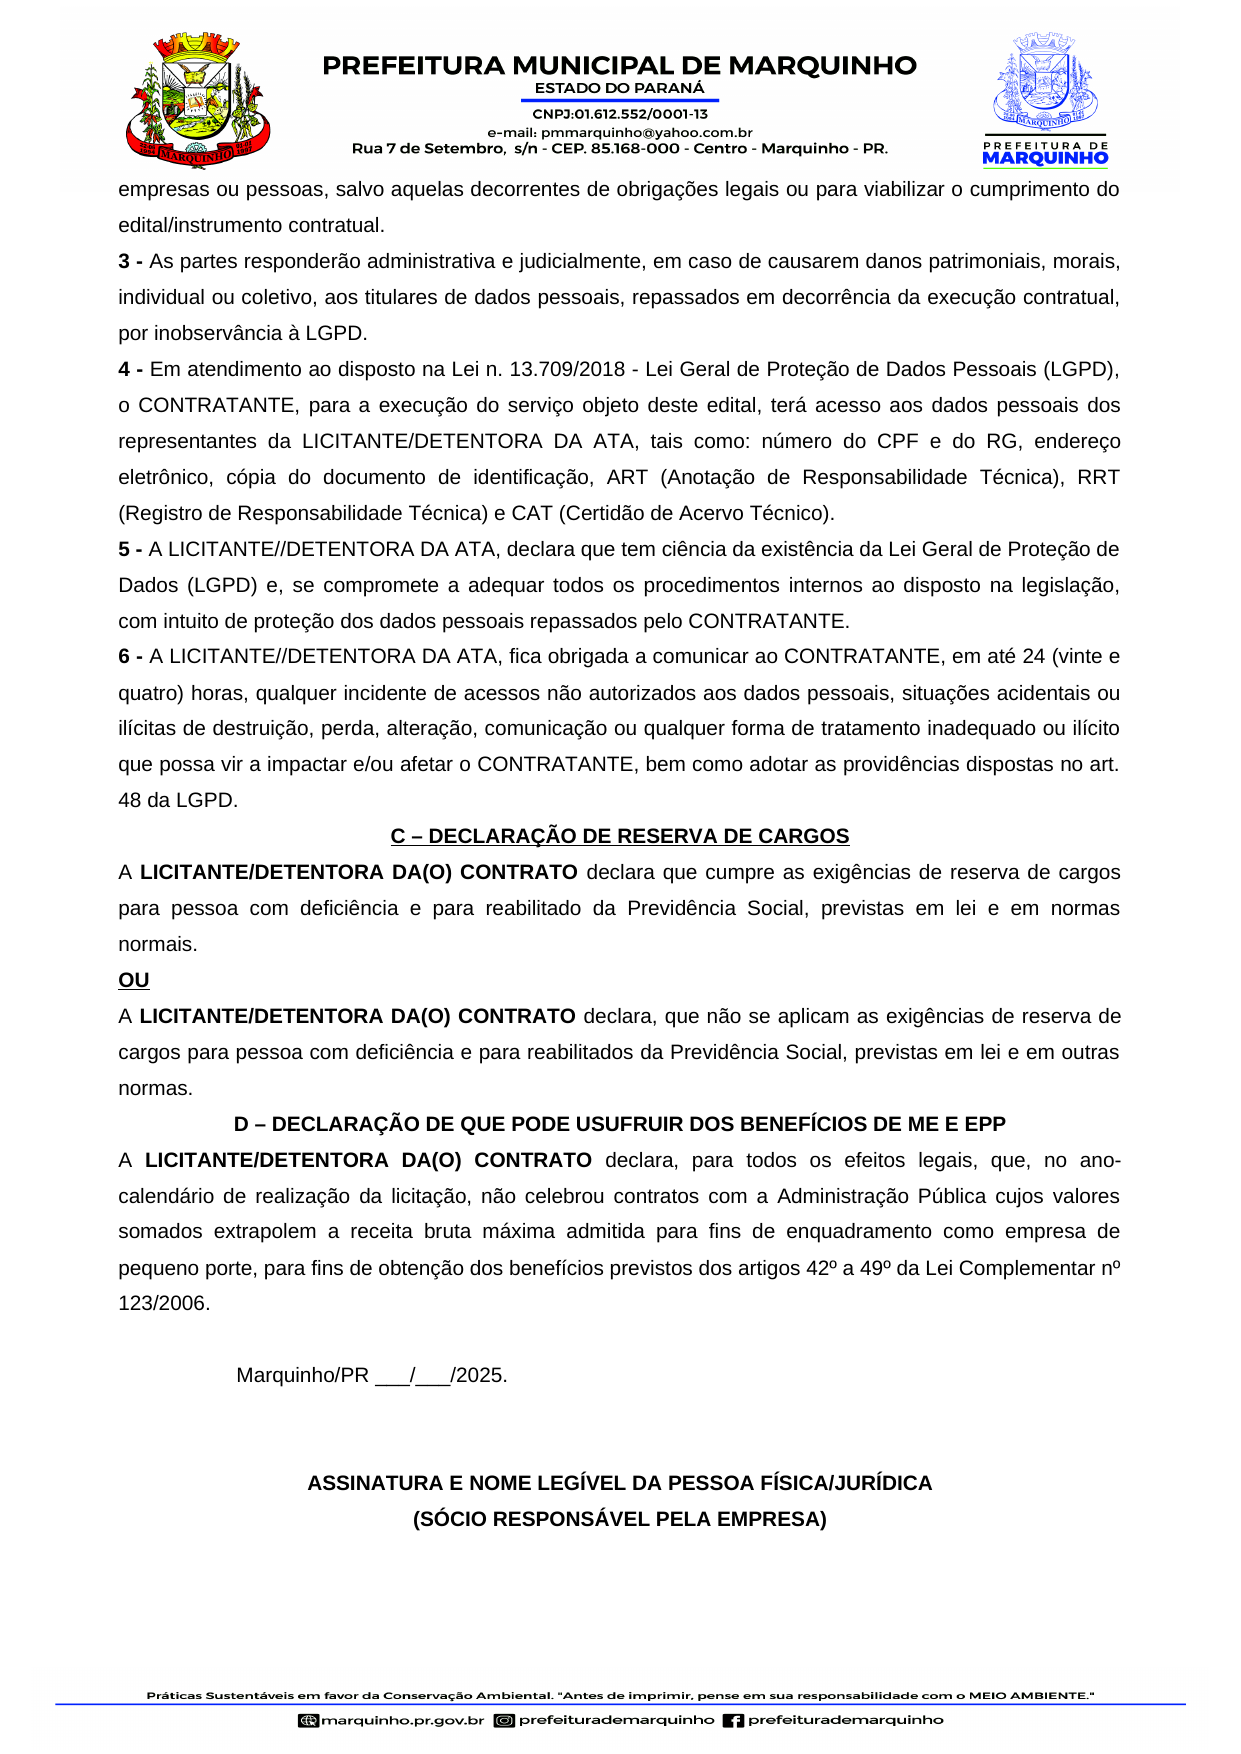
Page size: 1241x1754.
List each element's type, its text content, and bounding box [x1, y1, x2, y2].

text C – DECLARAÇÃO DE RESERVA DE CARGOS [118, 824, 1122, 848]
text 6 - A LICITANTE//DETENTORA DA ATA, fica obrigada a comunicar ao CONTRATANTE, em até 24 (vinte e quatro) horas, qualquer incidente de acessos não autorizados aos dados pessoais, situações acidentais ou ilícitas de destruição, perda, alteração, comunicação ou qualquer forma de tratamento inadequado ou ilícito que possa vir a impactar e/ou afetar o CONTRATANTE, bem como adotar as providências dispostas no art. 48 da LGPD. [118, 644, 1122, 812]
text 5 - A LICITANTE//DETENTORA DA ATA, declara que tem ciência da existência da Lei Geral de Proteção de Dados (LGPD) e, se compromete a adequar todos os procedimentos internos ao disposto na legislação, com intuito de proteção dos dados pessoais repassados pelo CONTRATANTE. [118, 537, 1122, 632]
text D – DECLARAÇÃO DE QUE PODE USUFRUIR DOS BENEFÍCIOS DE ME E EPP [118, 1112, 1122, 1136]
text ASSINATURA E NOME LEGÍVEL DA PESSOA FÍSICA/JURÍDICA [118, 1471, 1122, 1495]
text 3 - As partes responderão administrativa e judicialmente, em caso de causarem danos patrimoniais, morais, individual ou coletivo, aos titulares de dados pessoais, repassados em decorrência da execução contratual, por inobservância à LGPD. [118, 249, 1122, 345]
text 4 - Em atendimento ao disposto na Lei n. 13.709/2018 - Lei Geral de Proteção de Dados Pessoais (LGPD), o CONTRATANTE, para a execução do serviço objeto deste edital, terá acesso aos dados pessoais dos representantes da LICITANTE/DETENTORA DA ATA, tais como: número do CPF e do RG, endereço eletrônico, cópia do documento de identificação, ART (Anotação de Responsabilidade Técnica), RRT (Registro de Responsabilidade Técnica) e CAT (Certidão de Acervo Técnico). [118, 357, 1122, 524]
picture [31, 1667, 1210, 1750]
text (SÓCIO RESPONSÁVEL PELA EMPRESA) [118, 1507, 1122, 1531]
text A LICITANTE/DETENTORA DA(O) CONTRATO declara, para todos os efeitos legais, que, no ano-calendário de realização da licitação, não celebrou contratos com a Administração Pública cujos valores somados extrapolem a receita bruta máxima admitida para fins de enquadramento como empresa de pequeno porte, para fins de obtenção dos benefícios previstos dos artigos 42º a 49º da Lei Complementar nº 123/2006. [118, 1147, 1122, 1315]
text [118, 177, 1122, 237]
text A LICITANTE/DETENTORA DA(O) CONTRATO declara que cumpre as exigências de reserva de cargos para pessoa com deficiência e para reabilitado da Previdência Social, previstas em lei e em normas normais. [118, 860, 1122, 956]
text A LICITANTE/DETENTORA DA(O) CONTRATO declara, que não se aplicam as exigências de reserva de cargos para pessoa com deficiência e para reabilitados da Previdência Social, previstas em lei e em outras normas. [118, 1004, 1122, 1099]
text OU [118, 968, 1122, 992]
text Marquinho/PR ___/___/2025. [118, 1363, 1122, 1387]
picture [59, 6, 1180, 192]
